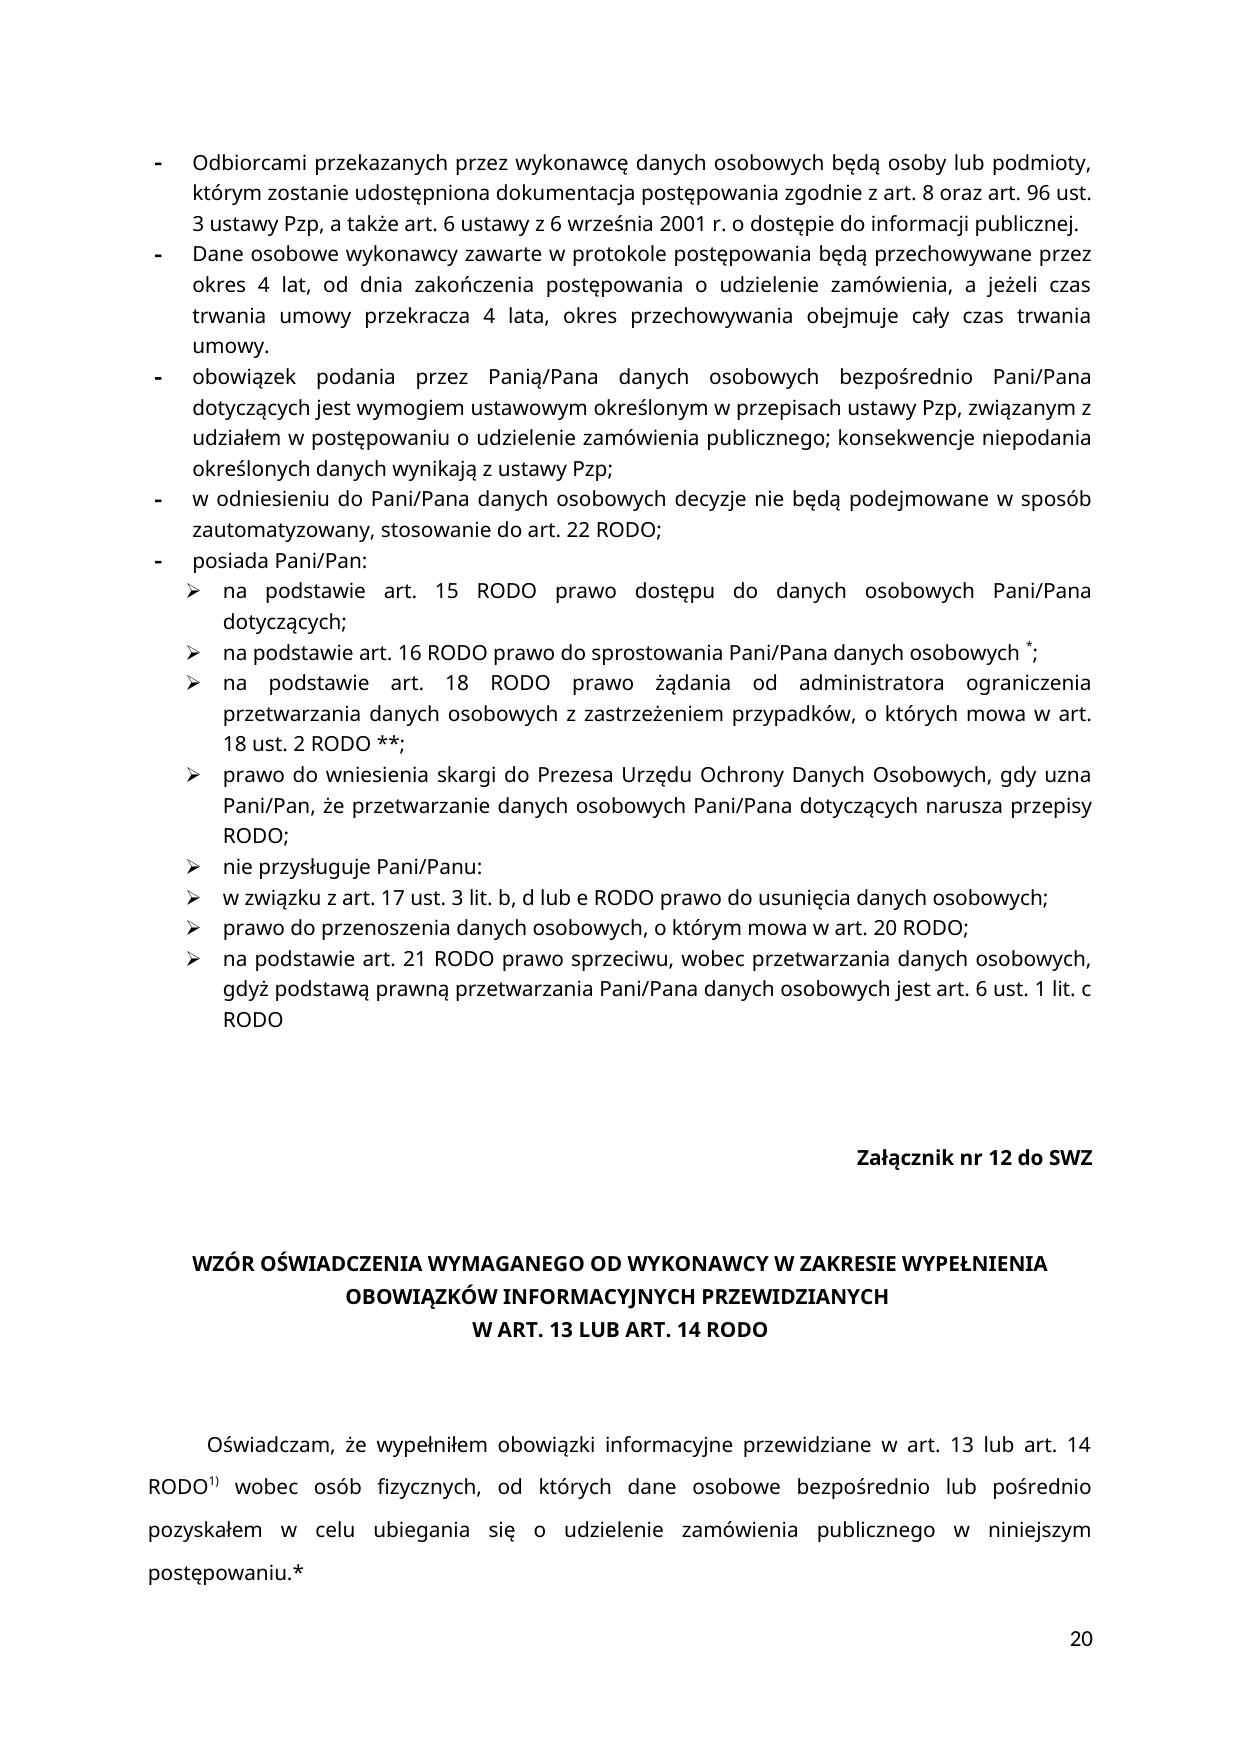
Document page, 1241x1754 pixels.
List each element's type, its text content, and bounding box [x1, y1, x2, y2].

list Odbiorcami przekazanych przez wykonawcę danych osobowych będą osoby lub podmioty, którym zostanie udostępniona dokumentacja postępowania zgodnie z art. 8 oraz art. 96 ust. 3 ustawy Pzp, a także art. 6 ustawy z 6 września 2001 r. o dostępie do informacji publicznej. [154, 148, 1093, 237]
list prawo do przenoszenia danych osobowych, o którym mowa w art. 20 RODO; [185, 913, 1093, 942]
text Załącznik nr 12 do SWZ [148, 1143, 1093, 1171]
text WZÓR OŚWIADCZENIA WYMAGANEGO OD WYKONAWCY W ZAKRESIE WYPEŁNIENIA OBOWIĄZKÓW INFORMACYJNYCH PRZEWIDZIANYCH W ART. 13 LUB ART. 14 RODO [148, 1249, 1093, 1343]
list obowiązek podania przez Panią/Pana danych osobowych bezpośrednio Pani/Pana dotyczących jest wymogiem ustawowym określonym w przepisach ustawy Pzp, związanym z udziałem w postępowaniu o udzielenie zamówienia publicznego; konsekwencje niepodania określonych danych wynikają z ustawy Pzp; [154, 362, 1093, 482]
list w odniesieniu do Pani/Pana danych osobowych decyzje nie będą podejmowane w sposób zautomatyzowany, stosowanie do art. 22 RODO; [154, 484, 1093, 543]
list prawo do wniesienia skargi do Prezesa Urzędu Ochrony Danych Osobowych, gdy uzna Pani/Pan, że przetwarzanie danych osobowych Pani/Pana dotyczących narusza przepisy RODO; [185, 760, 1093, 850]
list na podstawie art. 16 RODO prawo do sprostowania Pani/Pana danych osobowych *; [185, 638, 1093, 666]
list Dane osobowe wykonawcy zawarte w protokole postępowania będą przechowywane przez okres 4 lat, od dnia zakończenia postępowania o udzielenie zamówienia, a jeżeli czas trwania umowy przekracza 4 lata, okres przechowywania obejmuje cały czas trwania umowy. [154, 239, 1093, 360]
list nie przysługuje Pani/Panu: [185, 852, 1093, 880]
list posiada Pani/Pan: [154, 546, 1093, 574]
list na podstawie art. 18 RODO prawo żądania od administratora ograniczenia przetwarzania danych osobowych z zastrzeżeniem przypadków, o których mowa w art. 18 ust. 2 RODO **; [185, 668, 1093, 758]
text Oświadczam, że wypełniłem obowiązki informacyjne przewidziane w art. 13 lub art. 14 RODO1) wobec osób fizycznych, od których dane osobowe bezpośrednio lub pośrednio pozyskałem w celu ubiegania się o udzielenie zamówienia publicznego w niniejszym postępowaniu.* [148, 1430, 1093, 1586]
list na podstawie art. 15 RODO prawo dostępu do danych osobowych Pani/Pana dotyczących; [185, 576, 1093, 635]
list w związku z art. 17 ust. 3 lit. b, d lub e RODO prawo do usunięcia danych osobowych; [185, 883, 1093, 911]
list na podstawie art. 21 RODO prawo sprzeciwu, wobec przetwarzania danych osobowych, gdyż podstawą prawną przetwarzania Pani/Pana danych osobowych jest art. 6 ust. 1 lit. c RODO [185, 944, 1093, 1033]
